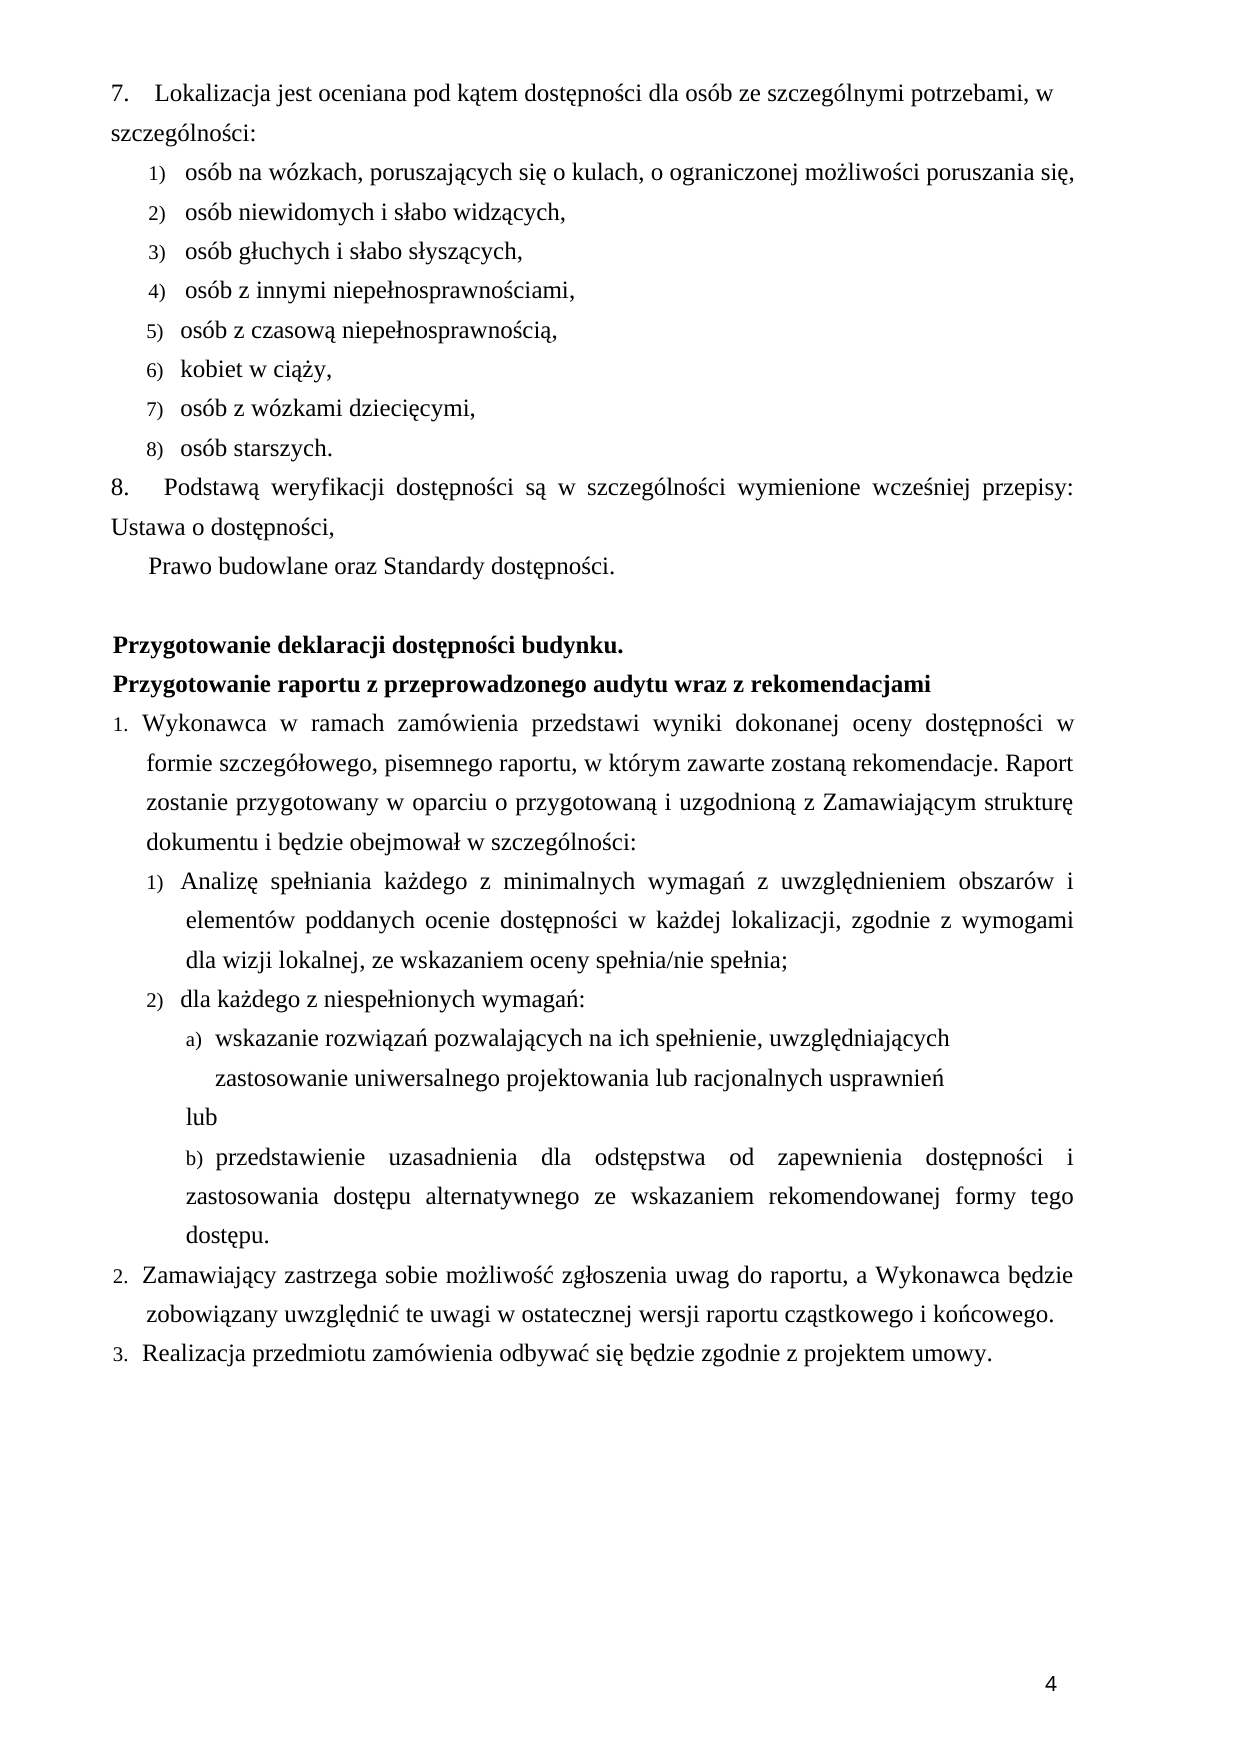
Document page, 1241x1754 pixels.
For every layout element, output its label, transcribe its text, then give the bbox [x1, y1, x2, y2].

text 7. Lokalizacja jest oceniana pod kątem dostępności dla osób ze szczególnymi potrzebami, w szczególności: [111, 70, 1075, 149]
list kobiet w ciąży, [146, 346, 1077, 385]
list osób na wózkach, poruszających się o kulach, o ograniczonej możliwości poruszania się, [148, 149, 1077, 188]
list dla każdego z niespełnionych wymagań: [146, 976, 1077, 1015]
list osób z innymi niepełnosprawnościami, [148, 267, 1077, 307]
list osób głuchych i słabo słyszących, [148, 228, 1077, 267]
list Realizacja przedmiotu zamówienia odbywać się będzie zgodnie z projektem umowy. [113, 1330, 1077, 1370]
list osób z czasową niepełnosprawnością, [146, 307, 1077, 346]
list osób niewidomych i słabo widzących, [148, 188, 1077, 228]
text Przygotowanie raportu z przeprowadzonego audytu wraz z rekomendacjami [113, 661, 1077, 700]
list Analizę spełniania każdego z minimalnych wymagań z uwzględnieniem obszarów i elementów poddanych ocenie dostępności w każdej lokalizacji, zgodnie z wymogami dla wizji lokalnej, ze wskazaniem oceny spełnia/nie spełnia; [146, 858, 1075, 976]
text lub [186, 1094, 1077, 1133]
list Zamawiający zastrzega sobie możliwość zgłoszenia uwag do raportu, a Wykonawca będzie zobowiązany uwzględnić te uwagi w ostatecznej wersji raportu cząstkowego i końcowego. [113, 1252, 1075, 1330]
list osób starszych. [146, 425, 1077, 464]
list wskazanie rozwiązań pozwalających na ich spełnienie, uwzględniających zastosowanie uniwersalnego projektowania lub racjonalnych usprawnień [186, 1015, 1075, 1094]
list przedstawienie uzasadnienia dla odstępstwa od zapewnienia dostępności i zastosowania dostępu alternatywnego ze wskazaniem rekomendowanej formy tego dostępu. [186, 1133, 1075, 1252]
text Prawo budowlane oraz Standardy dostępności. [111, 543, 1075, 582]
text 8. Podstawą weryfikacji dostępności są w szczególności wymienione wcześniej przepisy: Ustawa o dostępności, [111, 464, 1075, 543]
text Przygotowanie deklaracji dostępności budynku. [113, 622, 1077, 661]
list osób z wózkami dziecięcymi, [146, 385, 1077, 425]
list Wykonawca w ramach zamówienia przedstawi wyniki dokonanej oceny dostępności w formie szczegółowego, pisemnego raportu, w którym zawarte zostaną rekomendacje. Raport zostanie przygotowany w oparciu o przygotowaną i uzgodnioną z Zamawiającym strukturę dokumentu i będzie obejmował w szczególności: [113, 700, 1075, 858]
